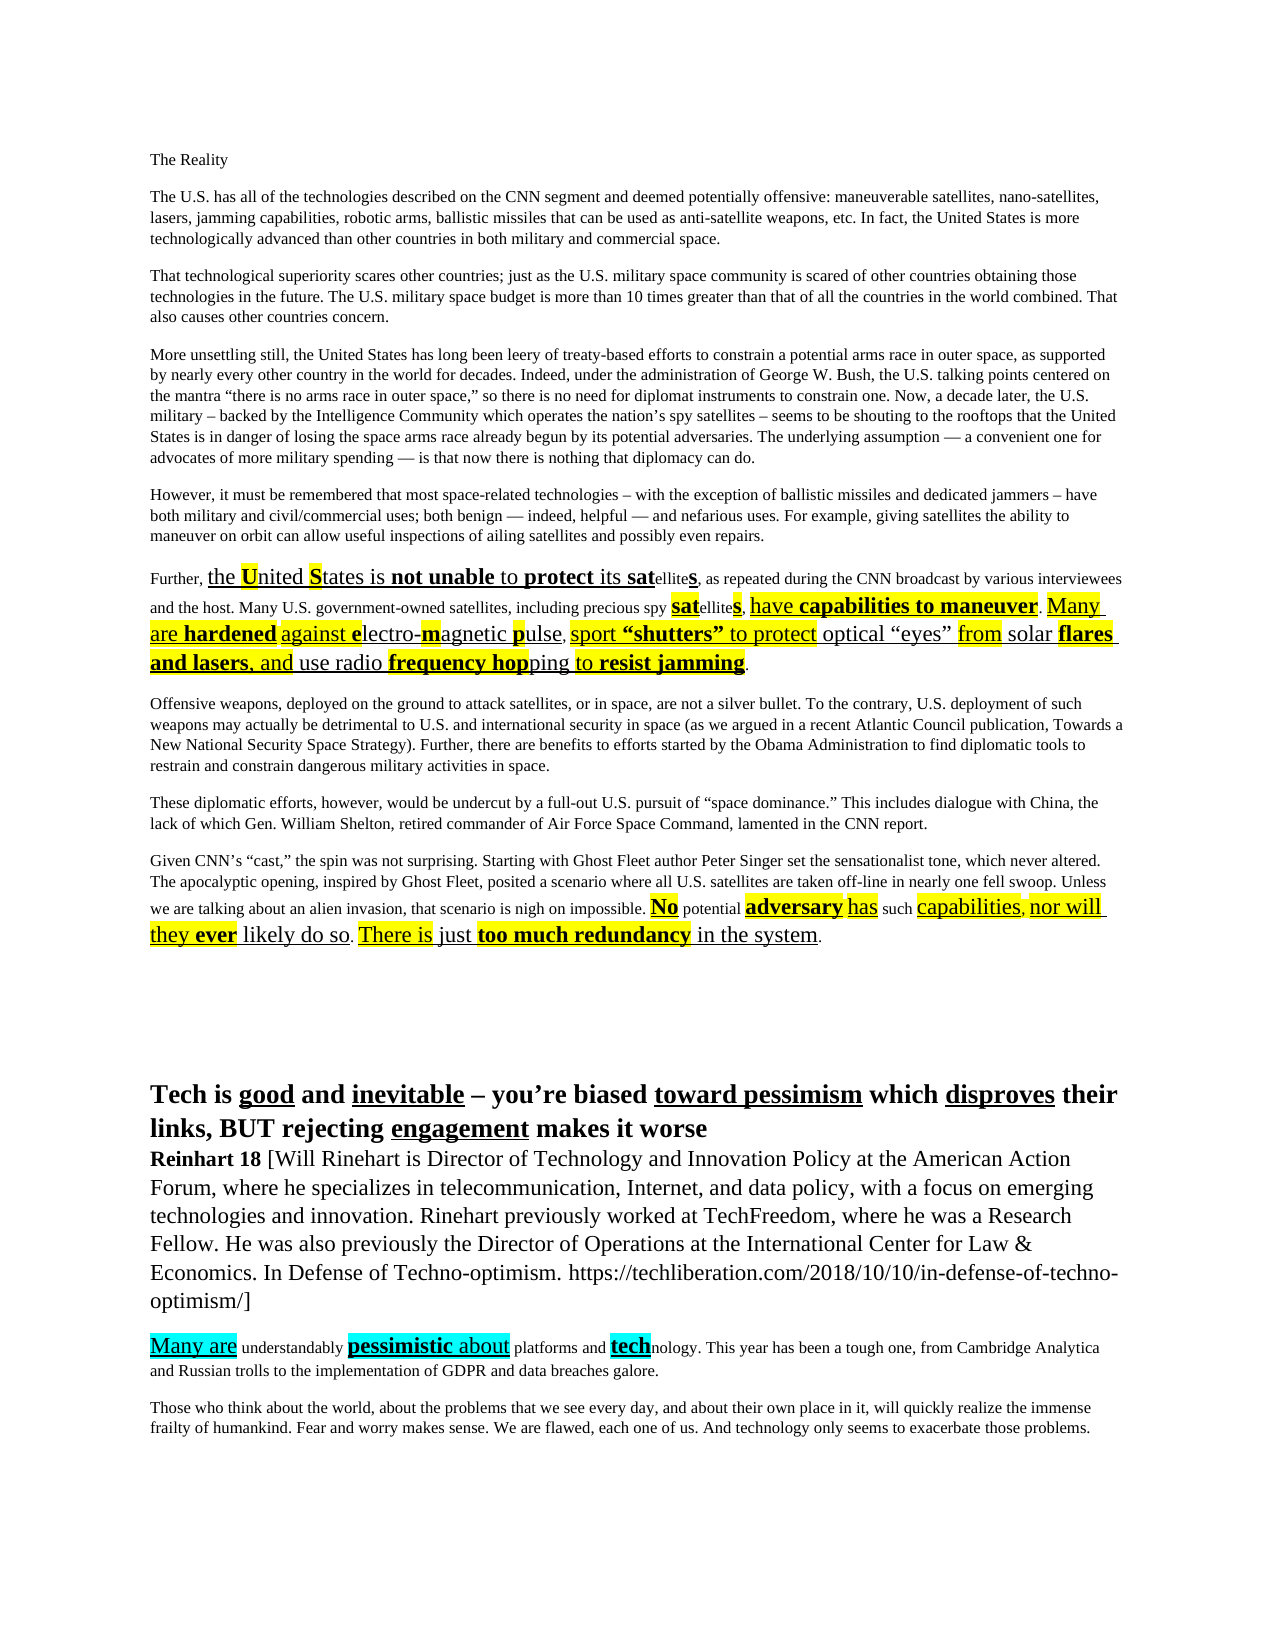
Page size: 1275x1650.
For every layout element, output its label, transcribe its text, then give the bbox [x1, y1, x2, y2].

text However, it must be remembered that most space-related technologies – with the exception of ballistic missiles and dedicated jammers – have both military and civil/commercial uses; both benign — indeed, helpful — and nefarious uses. For example, giving satellites the ability to maneuver on orbit can allow useful inspections of ailing satellites and possibly even repairs. [150, 485, 1125, 545]
text The U.S. has all of the technologies described on the CNN segment and deemed potentially offensive: maneuverable satellites, nano-satellites, lasers, jamming capabilities, robotic arms, ballistic missiles that can be used as anti-satellite weapons, etc. In fact, the United States is more technologically advanced than other countries in both military and commercial space. [150, 187, 1125, 248]
text Given CNN’s “cast,” the spin was not surprising. Starting with Ghost Fleet author Peter Singer set the sensationalist tone, which never altered. The apocalyptic opening, inspired by Ghost Fleet, posited a scenario where all U.S. satellites are taken off-line in nearly one fell swoop. Unless we are talking about an alien invasion, that scenario is nigh on impossible. No potential adversary has such capabilities, nor will they ever likely do so. There is just too much redundancy in the system. [150, 851, 1125, 947]
text Many are understandably pessimistic about platforms and technology. This year has been a tough one, from Cambridge Analytica and Russian trolls to the implementation of GDPR and data breaches galore. [150, 1332, 1125, 1379]
text Those who think about the world, about the problems that we see every day, and about their own place in it, will quickly realize the immense frailty of humankind. Fear and worry makes sense. We are flawed, each one of us. And technology only seems to exacerbate those problems. [150, 1398, 1125, 1437]
text Reinhart 18 [Will Rinehart is Director of Technology and Innovation Policy at the American Action Forum, where he specializes in telecommunication, Internet, and data policy, with a focus on emerging technologies and innovation. Rinehart previously worked at TechFreedom, where he was a Research Fellow. He was also previously the Director of Operations at the International Center for Law & Economics. In Defense of Techno-optimism. https://techliberation.com/2018/10/10/in-defense-of-techno-optimism/] [150, 1145, 1125, 1314]
text The Reality [150, 150, 1125, 169]
text More unsettling still, the United States has long been leery of treaty-based efforts to constrain a potential arms race in outer space, as supported by nearly every other country in the world for decades. Indeed, under the administration of George W. Bush, the U.S. talking points centered on the mantra “there is no arms race in outer space,” so there is no need for diplomat instruments to constrain one. Now, a decade later, the U.S. military – backed by the Intelligence Community which operates the nation’s spy satellites – seems to be shouting to the rooftops that the United States is in danger of losing the space arms race already begun by its potential adversaries. The underlying assumption — a convenient one for advocates of more military spending — is that now there is nothing that diplomacy can do. [150, 344, 1125, 467]
text That technological superiority scares other countries; just as the U.S. military space community is scared of other countries obtaining those technologies in the future. The U.S. military space budget is more than 10 times greater than that of all the countries in the world combined. That also causes other countries concern. [150, 266, 1125, 326]
text Further, the United States is not unable to protect its satellites, as repeated during the CNN broadcast by various interviewees and the host. Many U.S. government-owned satellites, including precious spy satellites, have capabilities to maneuver. Many are hardened against electro-magnetic pulse, sport “shutters” to protect optical “eyes” from solar flares and lasers, and use radio frequency hopping to resist jamming. [150, 563, 1125, 675]
text These diplomatic efforts, however, would be undercut by a full-out U.S. pursuit of “space dominance.” This includes dialogue with China, the lack of which Gen. William Shelton, retired commander of Air Force Space Command, lamented in the CNN report. [150, 793, 1125, 833]
subtitle Tech is good and inevitable – you’re biased toward pessimism which disproves their links, BUT rejecting engagement makes it worse [150, 1078, 1125, 1143]
text Offensive weapons, deployed on the ground to attack satellites, or in space, are not a silver bullet. To the contrary, U.S. deployment of such weapons may actually be detrimental to U.S. and international security in space (as we argued in a recent Atlantic Council publication, Towards a New National Security Space Strategy). Further, there are benefits to efforts started by the Obama Administration to find diplomatic tools to restrain and constrain dangerous military activities in space. [150, 694, 1125, 775]
